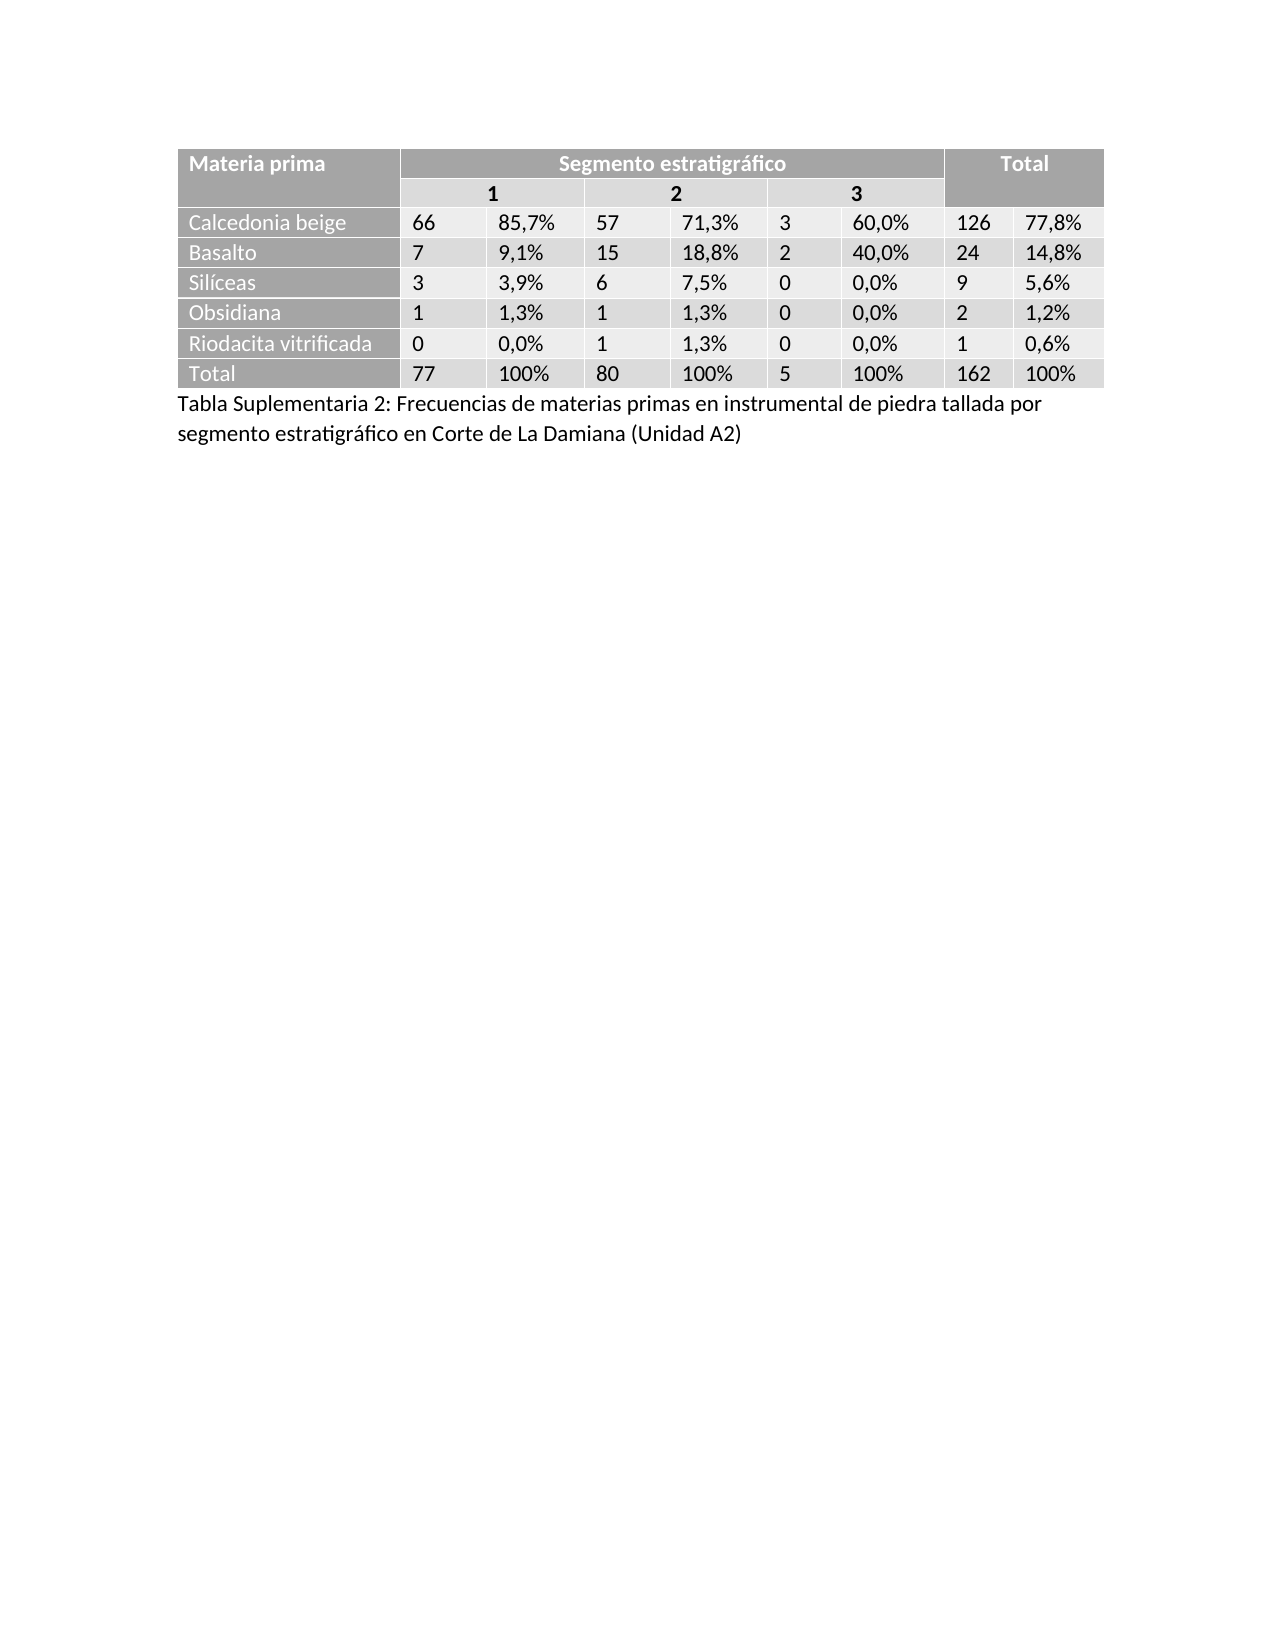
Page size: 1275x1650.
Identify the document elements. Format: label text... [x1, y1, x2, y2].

table_cell 0,0% [487, 329, 584, 358]
table_cell 100% [671, 359, 767, 388]
table_cell 1 [585, 329, 670, 358]
table_cell 0,0% [842, 268, 944, 297]
table_cell 3 [401, 268, 486, 297]
table_cell 0 [401, 329, 486, 358]
table_cell 14,8% [1014, 238, 1104, 267]
table_cell 1 [585, 299, 670, 328]
table_cell 100% [842, 359, 944, 388]
table_cell 0 [768, 329, 841, 358]
table_cell 77,8% [1014, 208, 1104, 237]
table_cell 126 [945, 208, 1013, 237]
table_cell 2 [768, 238, 841, 267]
table_cell 0,0% [842, 299, 944, 328]
table_cell 0 [768, 268, 841, 297]
table_cell 2 [585, 179, 767, 207]
table_cell 3,9% [487, 268, 584, 297]
table_cell 1,3% [487, 299, 584, 328]
table_cell 1 [945, 329, 1013, 358]
table_cell Silíceas [178, 268, 400, 297]
table_cell 1,3% [671, 329, 767, 358]
table_cell 1 [401, 299, 486, 328]
table_cell Obsidiana [178, 299, 400, 328]
table_cell 40,0% [842, 238, 944, 267]
table_cell 15 [585, 238, 670, 267]
table_cell 7 [401, 238, 486, 267]
table_cell 85,7% [487, 208, 584, 237]
table_cell Basalto [178, 238, 400, 267]
table_cell 3 [768, 179, 944, 207]
table_cell 9,1% [487, 238, 584, 267]
table_header Total [945, 149, 1104, 207]
table_cell 3 [768, 208, 841, 237]
table_header Segmento estratigráfico [401, 149, 944, 178]
table_cell 80 [585, 359, 670, 388]
table_cell 71,3% [671, 208, 767, 237]
table_cell Calcedonia beige [178, 208, 400, 237]
table_cell 1,2% [1014, 299, 1104, 328]
table_cell 7,5% [671, 268, 767, 297]
table_cell 0 [768, 299, 841, 328]
table_cell 100% [487, 359, 584, 388]
table_cell Riodacita vitrificada [178, 329, 400, 358]
table_cell Total [178, 359, 400, 388]
table_cell 1,3% [671, 299, 767, 328]
table_cell 57 [585, 208, 670, 237]
table_header Materia prima [178, 149, 400, 207]
table_cell 18,8% [671, 238, 767, 267]
table_cell 5,6% [1014, 268, 1104, 297]
table_cell 162 [945, 359, 1013, 388]
table_cell 2 [945, 299, 1013, 328]
text Tabla Suplementaria 2: Frecuencias de materias primas en instrumental de piedra tallada por segmento estratigráfico en Corte de La Damiana (Unidad A2) [177, 389, 1098, 447]
table_cell 60,0% [842, 208, 944, 237]
table_cell 5 [768, 359, 841, 388]
table_cell 1 [401, 179, 584, 207]
table_cell 77 [401, 359, 486, 388]
table_cell 24 [945, 238, 1013, 267]
table_cell 100% [1014, 359, 1104, 388]
table_cell 0,6% [1014, 329, 1104, 358]
table_cell 0,0% [842, 329, 944, 358]
table_cell 66 [401, 208, 486, 237]
table_cell 9 [945, 268, 1013, 297]
table_cell 6 [585, 268, 670, 297]
